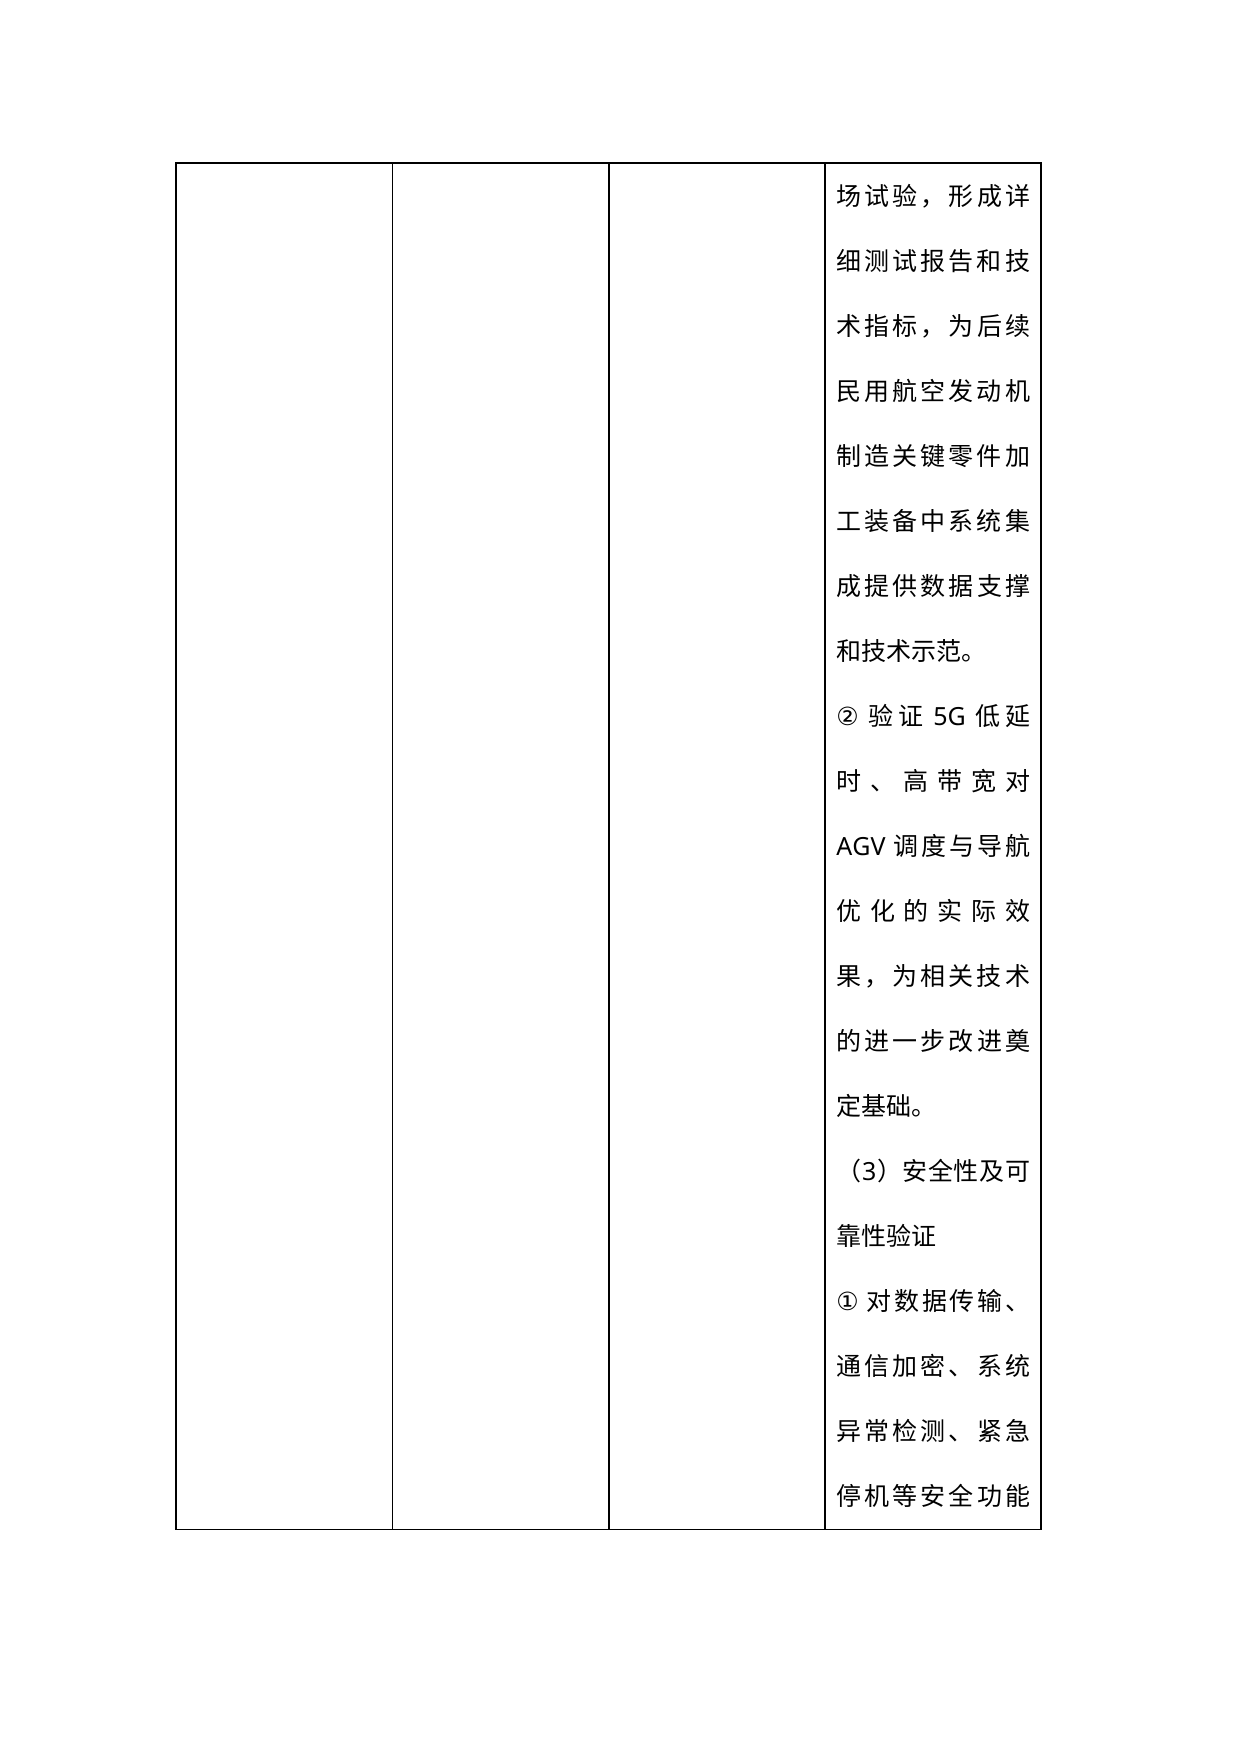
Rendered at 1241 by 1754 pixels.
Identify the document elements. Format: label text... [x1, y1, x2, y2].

table_cell [610, 164, 824, 1528]
table_cell [177, 164, 392, 1528]
table_cell 1 [393, 164, 608, 1528]
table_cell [826, 164, 1040, 1528]
